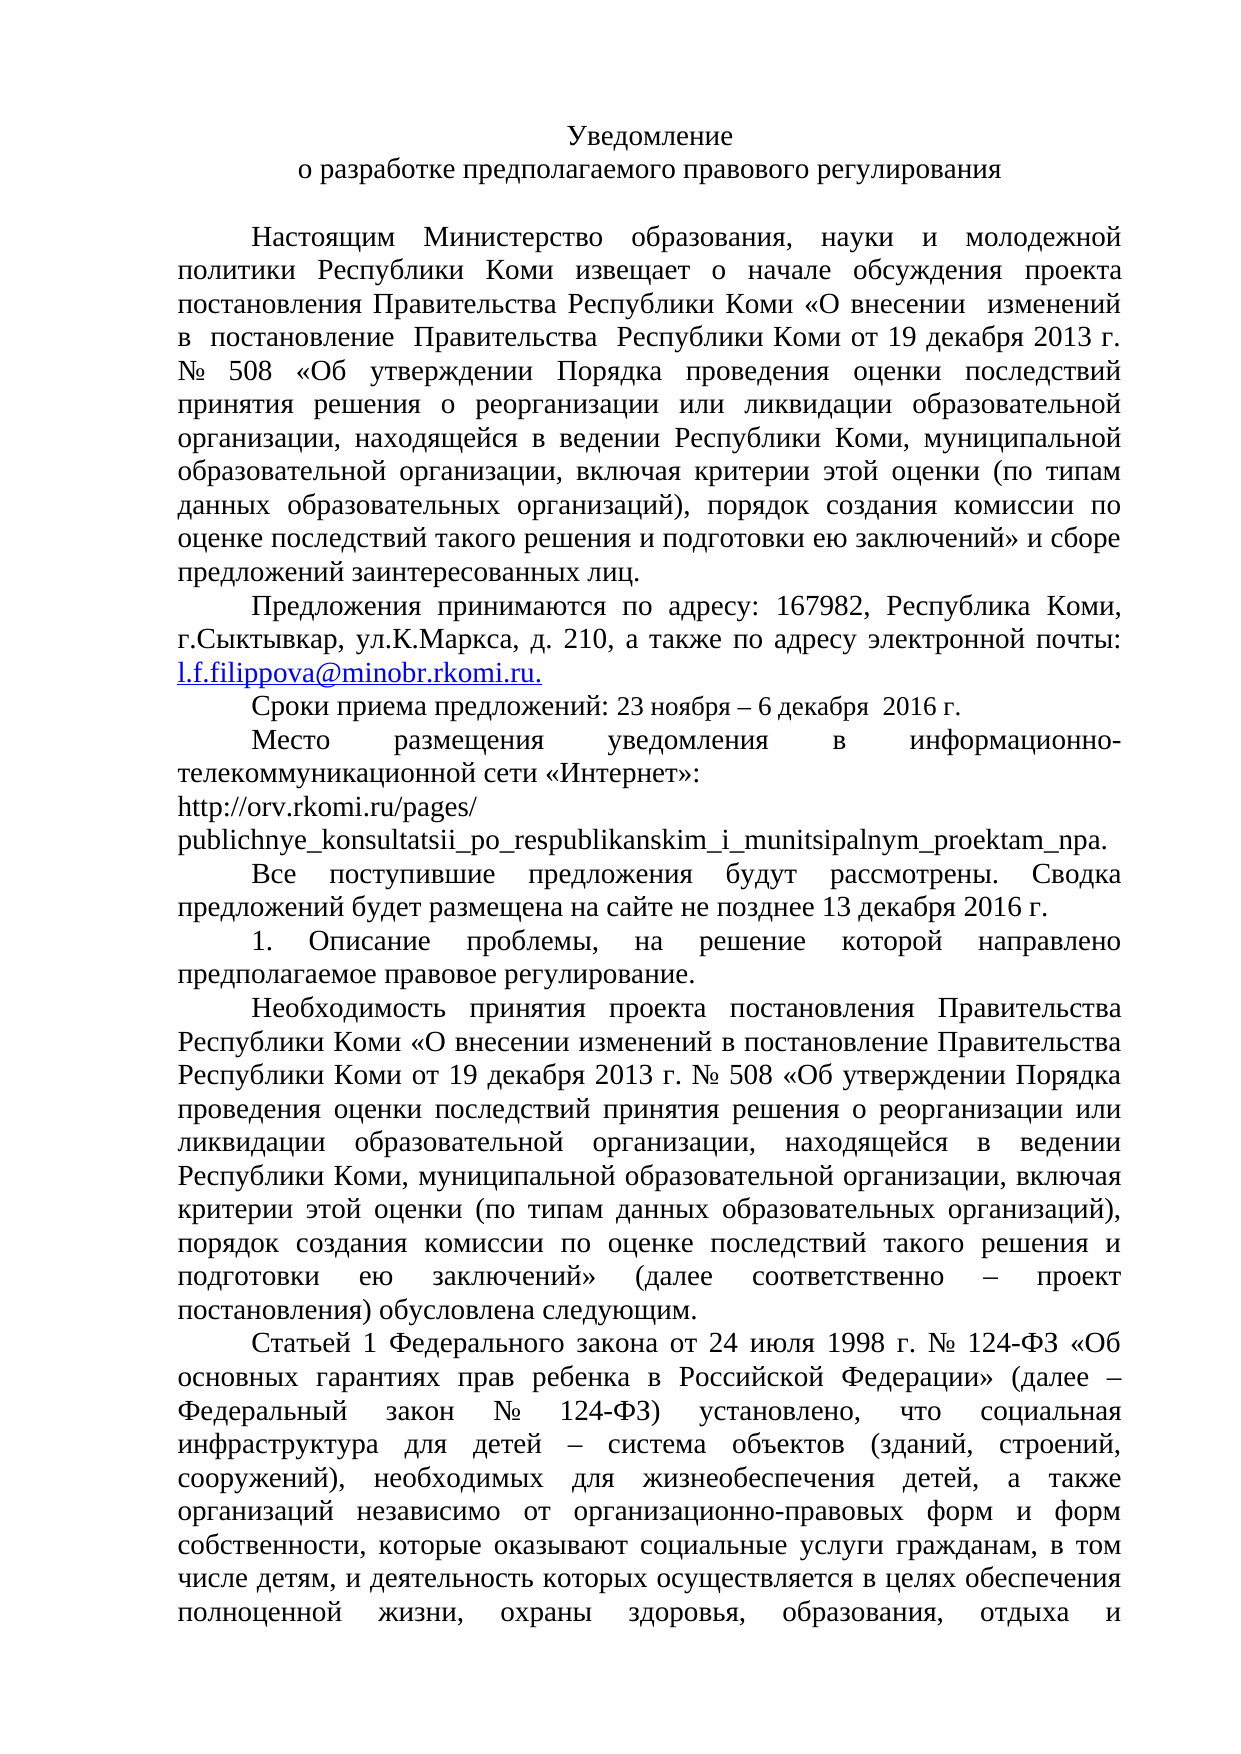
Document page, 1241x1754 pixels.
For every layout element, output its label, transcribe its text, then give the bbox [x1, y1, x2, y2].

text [177, 1326, 1122, 1627]
text Сроки приема предложений: 23 ноября – 6 декабря 2016 г. [177, 688, 1122, 722]
text Настоящим Министерство образования, науки и молодежной политики Республики Коми извещает о начале обсуждения проекта постановления Правительства Республики Коми «О внесении изменений в постановление Правительства Республики Коми от 19 декабря 2013 г. № 508 «Об утверждении Порядка проведения оценки последствий принятия решения о реорганизации или ликвидации образовательной организации, находящейся в ведении Республики Коми, муниципальной образовательной организации, включая критерии этой оценки (по типам данных образовательных организаций), порядок создания комиссии по оценке последствий такого решения и подготовки ею заключений» и сборе предложений заинтересованных лиц. [177, 219, 1122, 588]
text 1. Описание проблемы, на решение которой направлено предполагаемое правовое регулирование. [177, 923, 1122, 990]
text Уведомление [177, 118, 1122, 152]
text Предложения принимаются по адресу: 167982, Республика Коми, г.Сыктывкар, ул.К.Маркса, д. 210, а также по адресу электронной почты: l.f.filippova@minobr.rkomi.ru. [177, 588, 1122, 688]
text Необходимость принятия проекта постановления Правительства Республики Коми «О внесении изменений в постановление Правительства Республики Коми от 19 декабря 2013 г. № 508 «Об утверждении Порядка проведения оценки последствий принятия решения о реорганизации или ликвидации образовательной организации, находящейся в ведении Республики Коми, муниципальной образовательной организации, включая критерии этой оценки (по типам данных образовательных организаций), порядок создания комиссии по оценке последствий такого решения и подготовки ею заключений» (далее соответственно – проект постановления) обусловлена следующим. [177, 990, 1122, 1326]
text о разработке предполагаемого правового регулирования [177, 152, 1122, 185]
text http://orv.rkomi.ru/pages/publichnye_konsultatsii_po_respublikanskim_i_munitsipalnym_proektam_npa. [177, 789, 1122, 856]
text Место размещения уведомления в информационно-телекоммуникационной сети «Интернет»: [177, 722, 1122, 789]
text Все поступившие предложения будут рассмотрены. Сводка предложений будет размещена на сайте не позднее 13 декабря 2016 г. [177, 856, 1122, 923]
